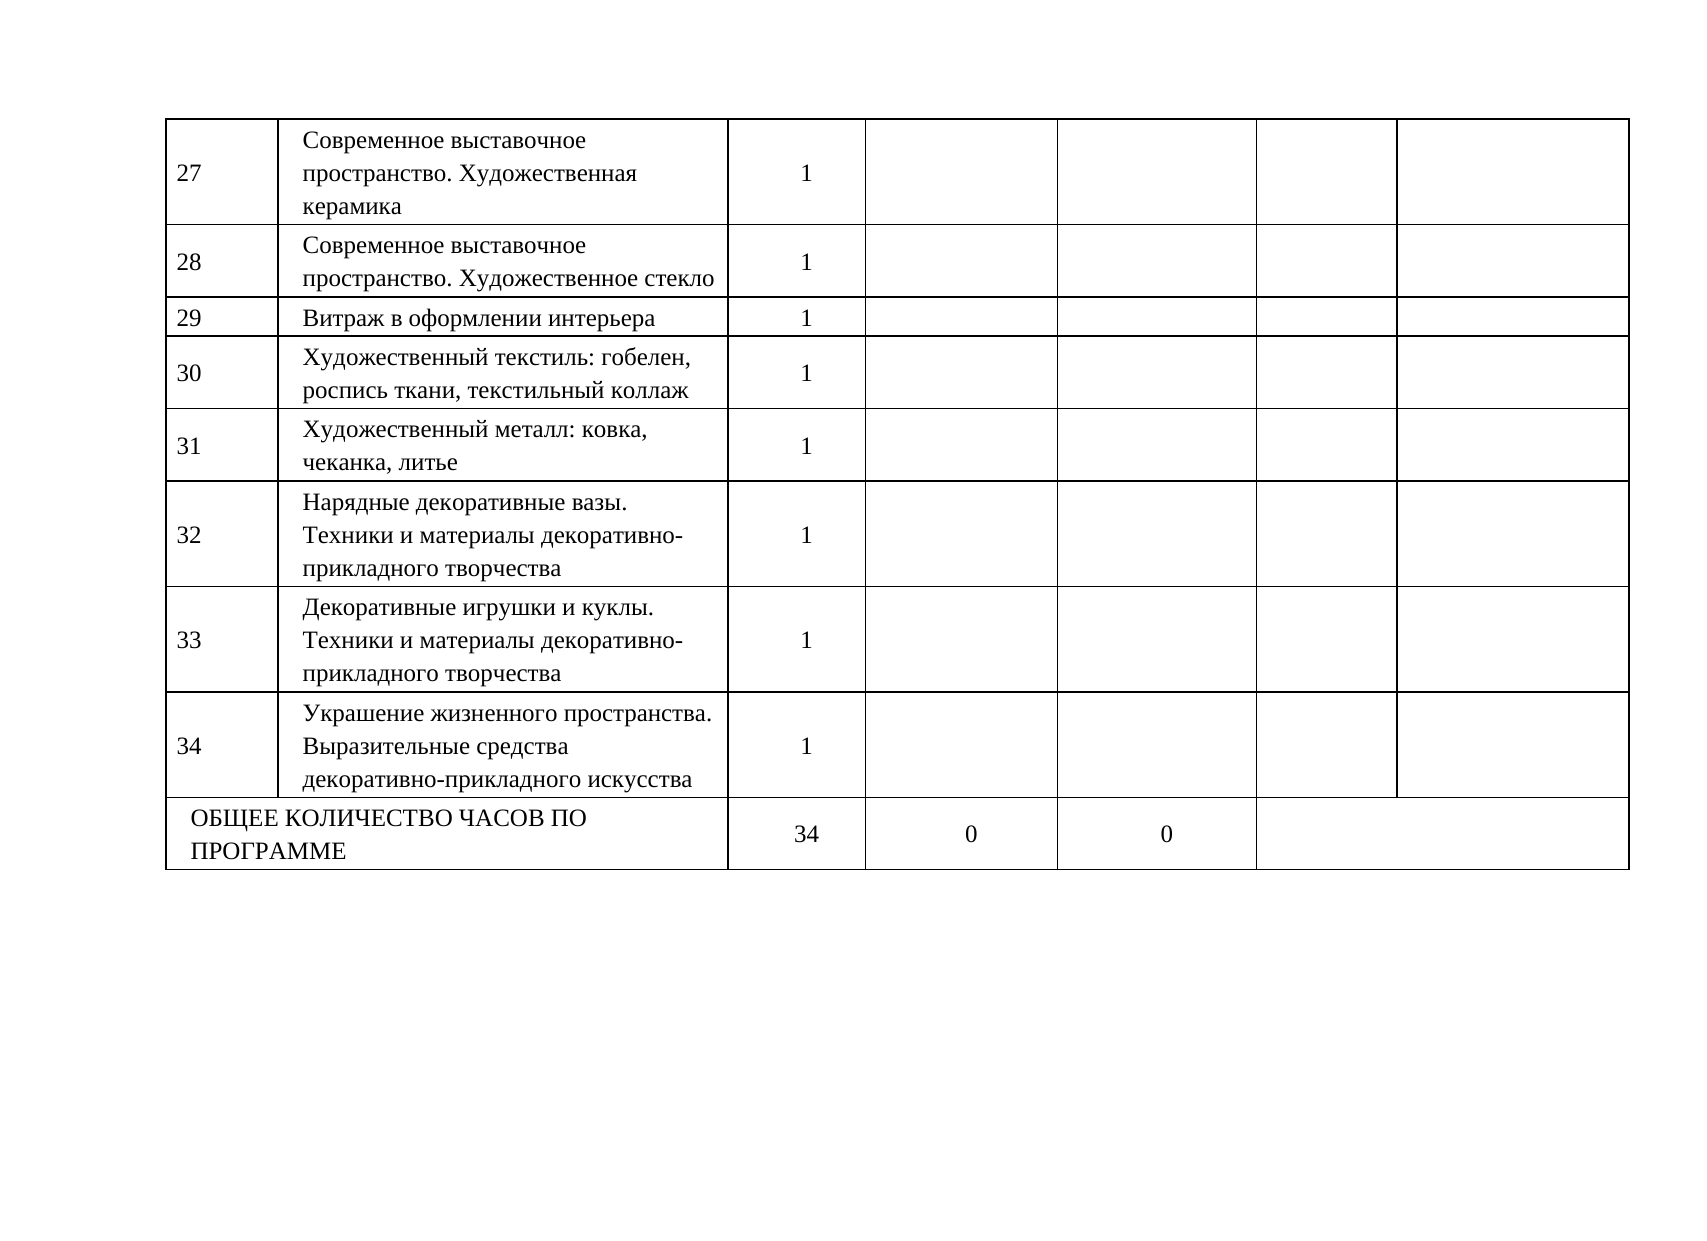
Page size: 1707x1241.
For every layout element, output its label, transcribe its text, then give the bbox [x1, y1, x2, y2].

table_cell [1058, 298, 1256, 335]
table_cell Витраж в оформлении интерьера [279, 298, 727, 335]
table_cell 33 [167, 587, 277, 691]
table_cell 1 [729, 120, 865, 223]
table_cell [1058, 587, 1256, 691]
table_cell [1398, 120, 1628, 223]
table_cell 1 [729, 482, 865, 586]
table_cell 31 [167, 409, 277, 480]
table_cell 1 [729, 693, 865, 796]
table_cell Современное выставочное пространство. Художественное стекло [279, 225, 727, 296]
table_cell [1257, 225, 1396, 296]
table_cell 32 [167, 482, 277, 586]
table_cell 34 [167, 693, 277, 796]
table_cell [866, 587, 1057, 691]
table_cell [1058, 337, 1256, 408]
table_cell ОБЩЕЕ КОЛИЧЕСТВО ЧАСОВ ПО ПРОГРАММЕ [167, 798, 727, 869]
table_cell 1 [729, 337, 865, 408]
table_cell 30 [167, 337, 277, 408]
table_cell [1257, 298, 1396, 335]
table_cell Современное выставочное пространство. Художественная керамика [279, 120, 727, 223]
table_cell [1257, 587, 1396, 691]
table_cell [866, 409, 1057, 480]
table_cell [1398, 482, 1628, 586]
table_cell [866, 693, 1057, 796]
table_cell [1257, 409, 1396, 480]
table_cell [1257, 120, 1396, 223]
table_cell 28 [167, 225, 277, 296]
table_cell 1 [729, 298, 865, 335]
table_cell Декоративные игрушки и куклы. Техники и материалы декоративно-прикладного творчества [279, 587, 727, 691]
table_cell [866, 337, 1057, 408]
table_cell 1 [729, 225, 865, 296]
table_cell [1398, 225, 1628, 296]
table_cell [1058, 120, 1256, 223]
table_cell 1 [729, 587, 865, 691]
table_cell [866, 225, 1057, 296]
table_cell [1398, 337, 1628, 408]
table_cell [1398, 298, 1628, 335]
table_cell Украшение жизненного пространства. Выразительные средства декоративно-прикладного искусства [279, 693, 727, 796]
table_cell 1 [729, 409, 865, 480]
table_cell [1257, 798, 1628, 869]
table_cell Нарядные декоративные вазы. Техники и материалы декоративно-прикладного творчества [279, 482, 727, 586]
table_cell [1398, 587, 1628, 691]
table_cell [1398, 409, 1628, 480]
table_cell Художественный текстиль: гобелен, роспись ткани, текстильный коллаж [279, 337, 727, 408]
table_cell [866, 482, 1057, 586]
table_cell [1257, 482, 1396, 586]
table_cell [1398, 693, 1628, 796]
table_cell [1257, 693, 1396, 796]
table_cell [1058, 225, 1256, 296]
table_cell Художественный металл: ковка, чеканка, литье [279, 409, 727, 480]
table_cell 0 [866, 798, 1057, 869]
table_cell 34 [729, 798, 865, 869]
table_cell [1058, 482, 1256, 586]
table_cell 27 [167, 120, 277, 223]
table_cell 0 [1058, 798, 1256, 869]
table_cell [1058, 693, 1256, 796]
table_cell 29 [167, 298, 277, 335]
table_cell [866, 120, 1057, 223]
table_cell [866, 298, 1057, 335]
table_cell [1058, 409, 1256, 480]
table_cell [1257, 337, 1396, 408]
